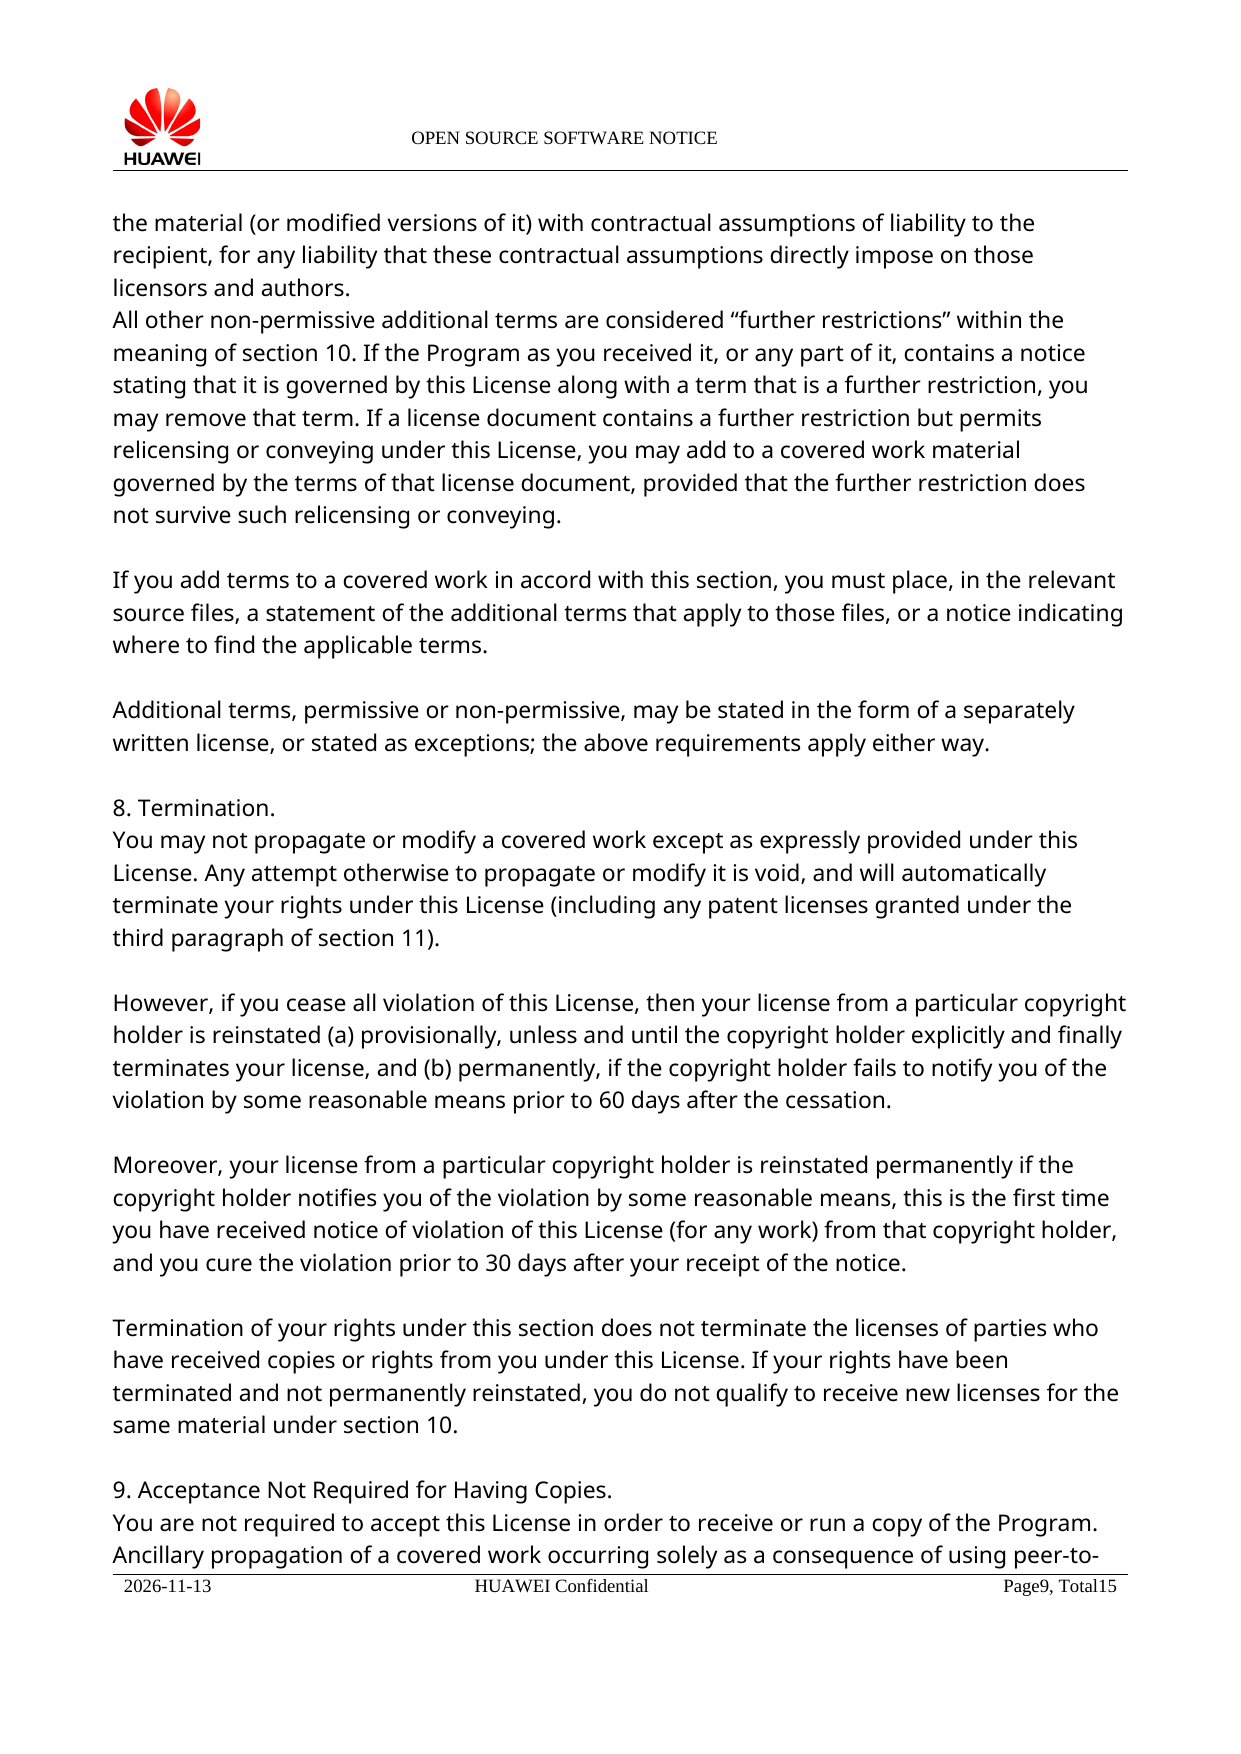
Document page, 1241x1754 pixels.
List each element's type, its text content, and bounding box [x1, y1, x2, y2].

text Additional terms, permissive or non-permissive, may be stated in the form of a separately written license, or stated as exceptions; the above requirements apply either way. [112, 694, 1128, 759]
text All other non-permissive additional terms are considered “further restrictions” within the meaning of section 10. If the Program as you received it, or any part of it, contains a notice stating that it is governed by this License along with a term that is a further restriction, you may remove that term. If a license document contains a further restriction but permits relicensing or conveying under this License, you may add to a covered work material governed by the terms of that license document, provided that the further restriction does not survive such relicensing or conveying. [112, 304, 1128, 531]
text However, if you cease all violation of this License, then your license from a particular copyright holder is reinstated (a) provisionally, unless and until the copyright holder explicitly and finally terminates your license, and (b) permanently, if the copyright holder fails to notify you of the violation by some reasonable means prior to 60 days after the cessation. [112, 986, 1128, 1116]
text Moreover, your license from a particular copyright holder is reinstated permanently if the copyright holder notifies you of the violation by some reasonable means, this is the first time you have received notice of violation of this License (for any work) from that copyright holder, and you cure the violation prior to 30 days after your receipt of the notice. [112, 1149, 1128, 1279]
text Termination of your rights under this section does not terminate the licenses of parties who have received copies or rights from you under this License. If your rights have been terminated and not permanently reinstated, you do not qualify to receive new licenses for the same material under section 10. [112, 1311, 1128, 1441]
text 8. Termination. [112, 791, 1128, 824]
text If you add terms to a covered work in accord with this section, you must place, in the relevant source files, a statement of the additional terms that apply to those files, or a notice indicating where to find the applicable terms. [112, 564, 1128, 661]
text You may not propagate or modify a covered work except as expressly provided under this License. Any attempt otherwise to propagate or modify it is void, and will automatically terminate your rights under this License (including any patent licenses granted under the third paragraph of section 11). [112, 824, 1128, 954]
picture [124, 88, 201, 165]
text 9. Acceptance Not Required for Having Copies. [112, 1474, 1128, 1506]
